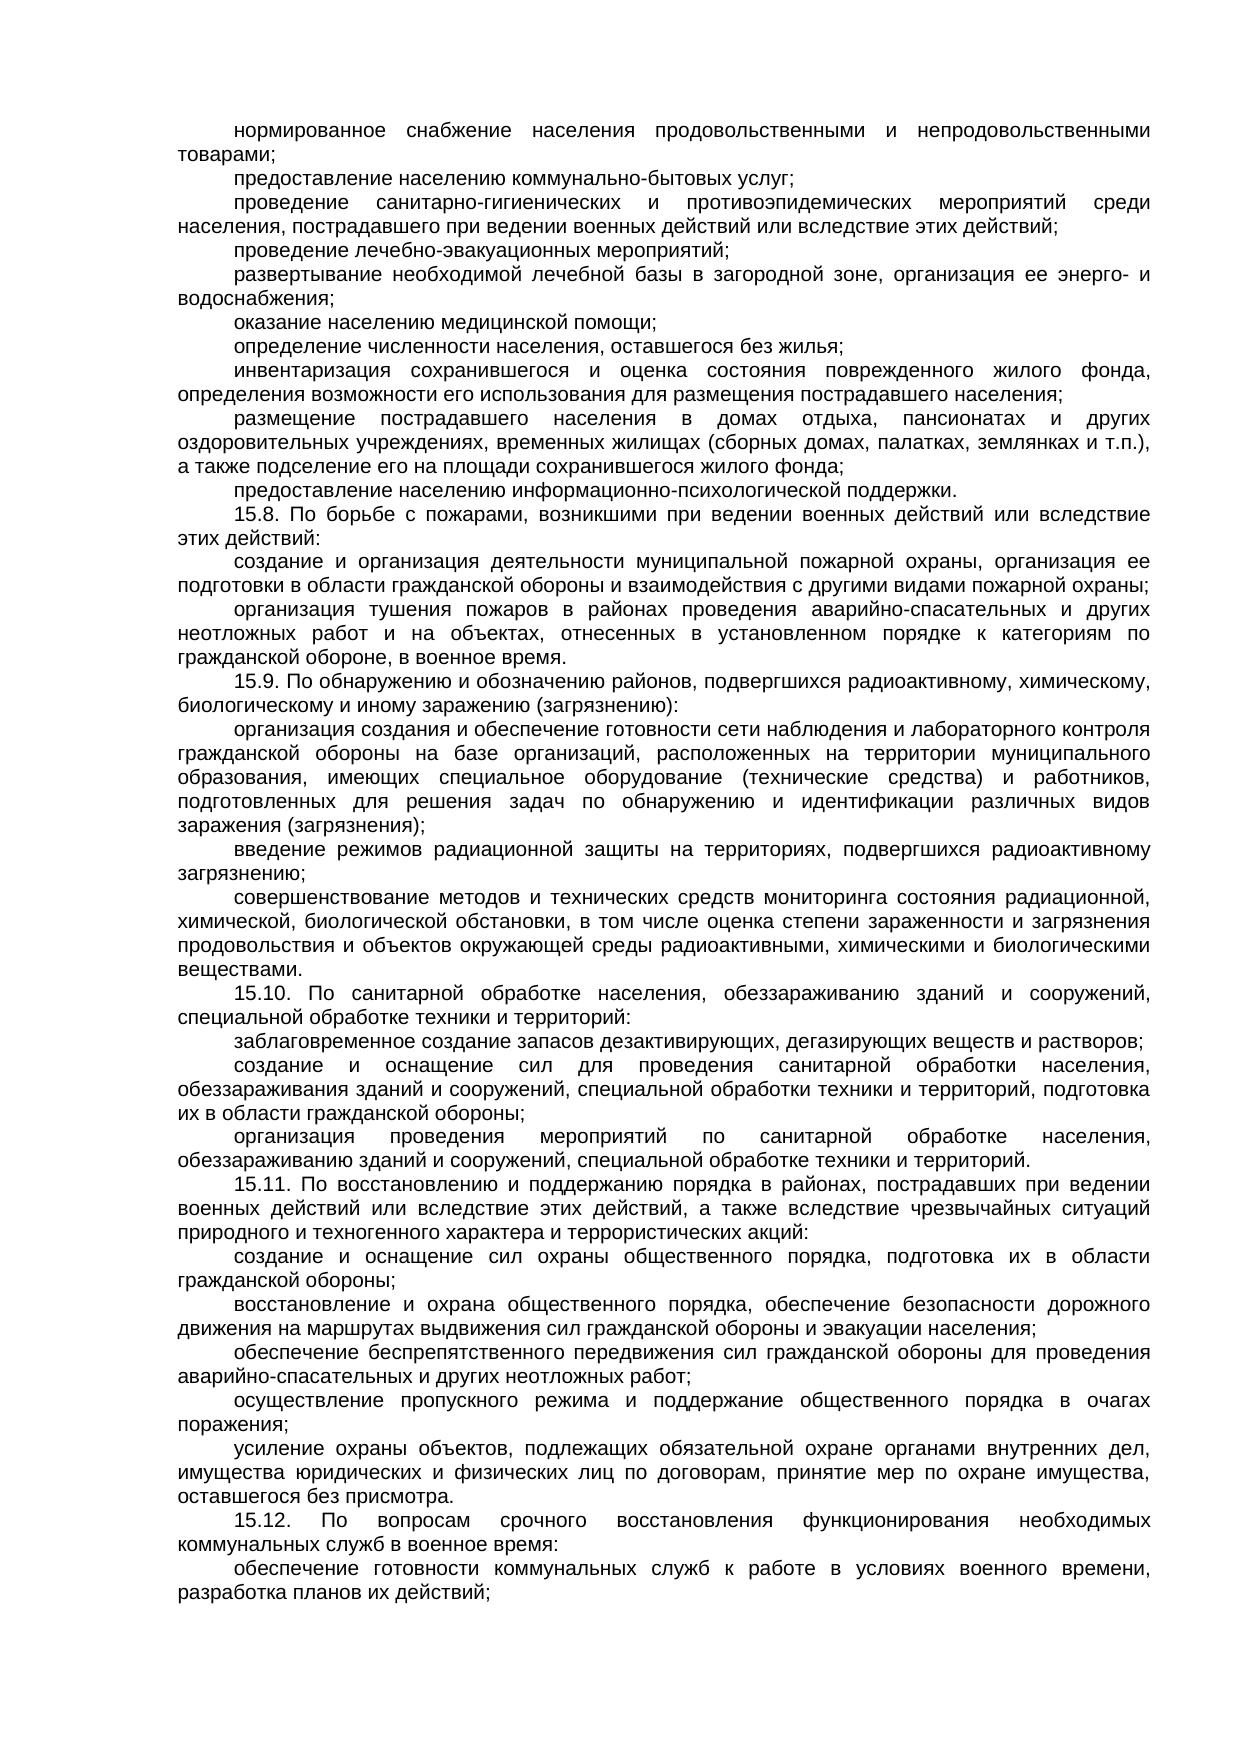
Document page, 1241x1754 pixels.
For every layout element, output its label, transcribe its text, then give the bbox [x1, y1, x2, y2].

text обеспечение беспрепятственного передвижения сил гражданской обороны для проведения аварийно-спасательных и других неотложных работ; [177, 1340, 1152, 1388]
text предоставление населению коммунально-бытовых услуг; [177, 166, 1152, 190]
text 15.12. По вопросам срочного восстановления функционирования необходимых коммунальных служб в военное время: [177, 1508, 1152, 1556]
text размещение пострадавшего населения в домах отдыха, пансионатах и других оздоровительных учреждениях, временных жилищах (сборных домах, палатках, землянках и т.п.), а также подселение его на площади сохранившегося жилого фонда; [177, 406, 1152, 477]
text 15.9. По обнаружению и обозначению районов, подвергшихся радиоактивному, химическому, биологическому и иному заражению (загрязнению): [177, 669, 1152, 717]
text проведение лечебно-эвакуационных мероприятий; [177, 238, 1152, 262]
text осуществление пропускного режима и поддержание общественного порядка в очагах поражения; [177, 1388, 1152, 1436]
text восстановление и охрана общественного порядка, обеспечение безопасности дорожного движения на маршрутах выдвижения сил гражданской обороны и эвакуации населения; [177, 1292, 1152, 1340]
text заблаговременное создание запасов дезактивирующих, дегазирующих веществ и растворов; [177, 1028, 1152, 1052]
text проведение санитарно-гигиенических и противоэпидемических мероприятий среди населения, пострадавшего при ведении военных действий или вследствие этих действий; [177, 190, 1152, 238]
text инвентаризация сохранившегося и оценка состояния поврежденного жилого фонда, определения возможности его использования для размещения пострадавшего населения; [177, 358, 1152, 406]
text развертывание необходимой лечебной базы в загородной зоне, организация ее энерго- и водоснабжения; [177, 262, 1152, 310]
text введение режимов радиационной защиты на территориях, подвергшихся радиоактивному загрязнению; [177, 837, 1152, 885]
text определение численности населения, оставшегося без жилья; [177, 334, 1152, 358]
text 15.10. По санитарной обработке населения, обеззараживанию зданий и сооружений, специальной обработке техники и территорий: [177, 981, 1152, 1028]
text создание и оснащение сил охраны общественного порядка, подготовка их в области гражданской обороны; [177, 1244, 1152, 1292]
text предоставление населению информационно-психологической поддержки. [177, 477, 1152, 501]
text организация проведения мероприятий по санитарной обработке населения, обеззараживанию зданий и сооружений, специальной обработке техники и территорий. [177, 1124, 1152, 1172]
text 15.8. По борьбе с пожарами, возникшими при ведении военных действий или вследствие этих действий: [177, 501, 1152, 549]
text 15.11. По восстановлению и поддержанию порядка в районах, пострадавших при ведении военных действий или вследствие этих действий, а также вследствие чрезвычайных ситуаций природного и техногенного характера и террористических акций: [177, 1172, 1152, 1244]
text совершенствование методов и технических средств мониторинга состояния радиационной, химической, биологической обстановки, в том числе оценка степени зараженности и загрязнения продовольствия и объектов окружающей среды радиоактивными, химическими и биологическими веществами. [177, 885, 1152, 981]
text организация создания и обеспечение готовности сети наблюдения и лабораторного контроля гражданской обороны на базе организаций, расположенных на территории муниципального образования, имеющих специальное оборудование (технические средства) и работников, подготовленных для решения задач по обнаружению и идентификации различных видов заражения (загрязнения); [177, 717, 1152, 837]
text оказание населению медицинской помощи; [177, 310, 1152, 334]
text организация тушения пожаров в районах проведения аварийно-спасательных и других неотложных работ и на объектах, отнесенных в установленном порядке к категориям по гражданской обороне, в военное время. [177, 597, 1152, 669]
text создание и организация деятельности муниципальной пожарной охраны, организация ее подготовки в области гражданской обороны и взаимодействия с другими видами пожарной охраны; [177, 549, 1152, 597]
text нормированное снабжение населения продовольственными и непродовольственными товарами; [177, 118, 1152, 166]
text создание и оснащение сил для проведения санитарной обработки населения, обеззараживания зданий и сооружений, специальной обработки техники и территорий, подготовка их в области гражданской обороны; [177, 1052, 1152, 1124]
text усиление охраны объектов, подлежащих обязательной охране органами внутренних дел, имущества юридических и физических лиц по договорам, принятие мер по охране имущества, оставшегося без присмотра. [177, 1436, 1152, 1508]
text обеспечение готовности коммунальных служб к работе в условиях военного времени, разработка планов их действий; [177, 1556, 1152, 1603]
